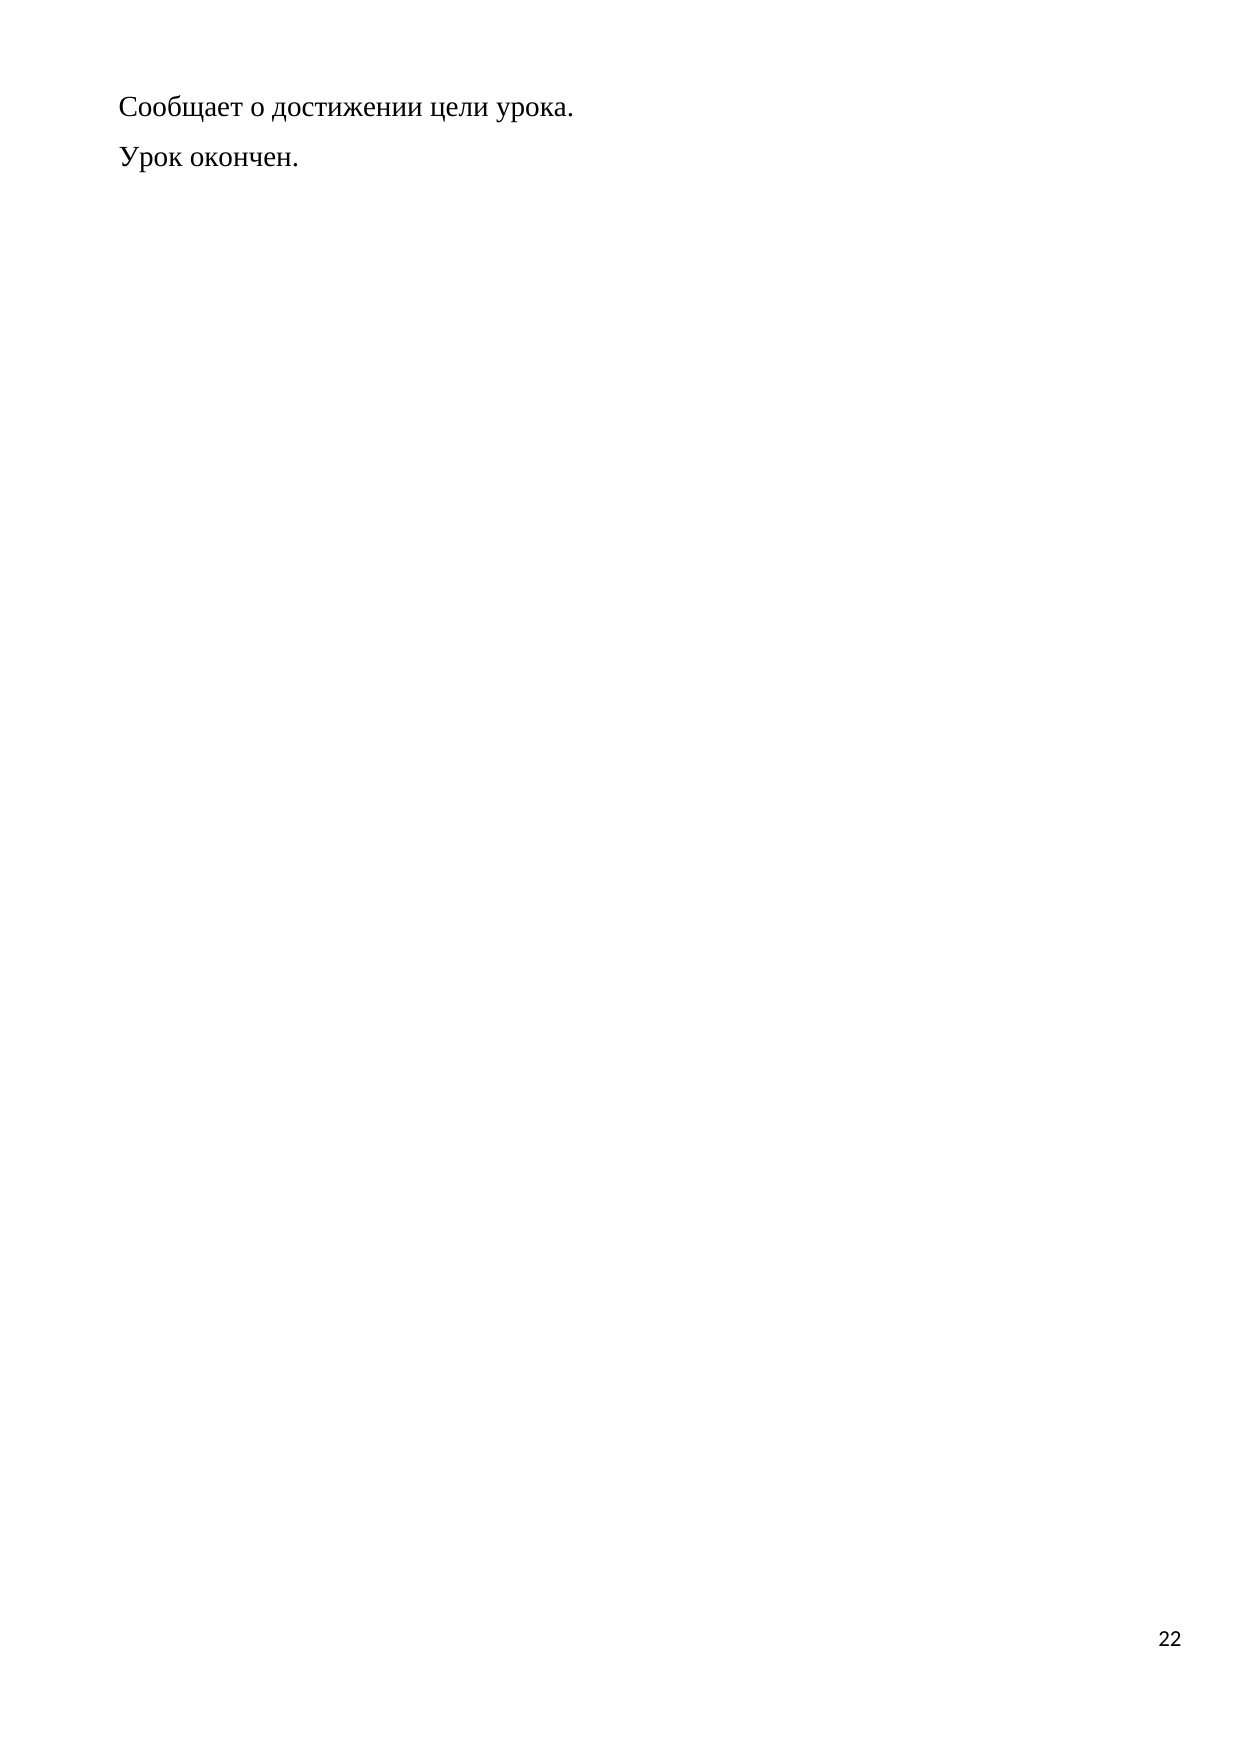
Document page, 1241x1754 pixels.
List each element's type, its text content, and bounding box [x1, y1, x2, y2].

text Урок окончен. [89, 139, 1181, 172]
text Сообщает о достижении цели урока. [89, 89, 1181, 122]
